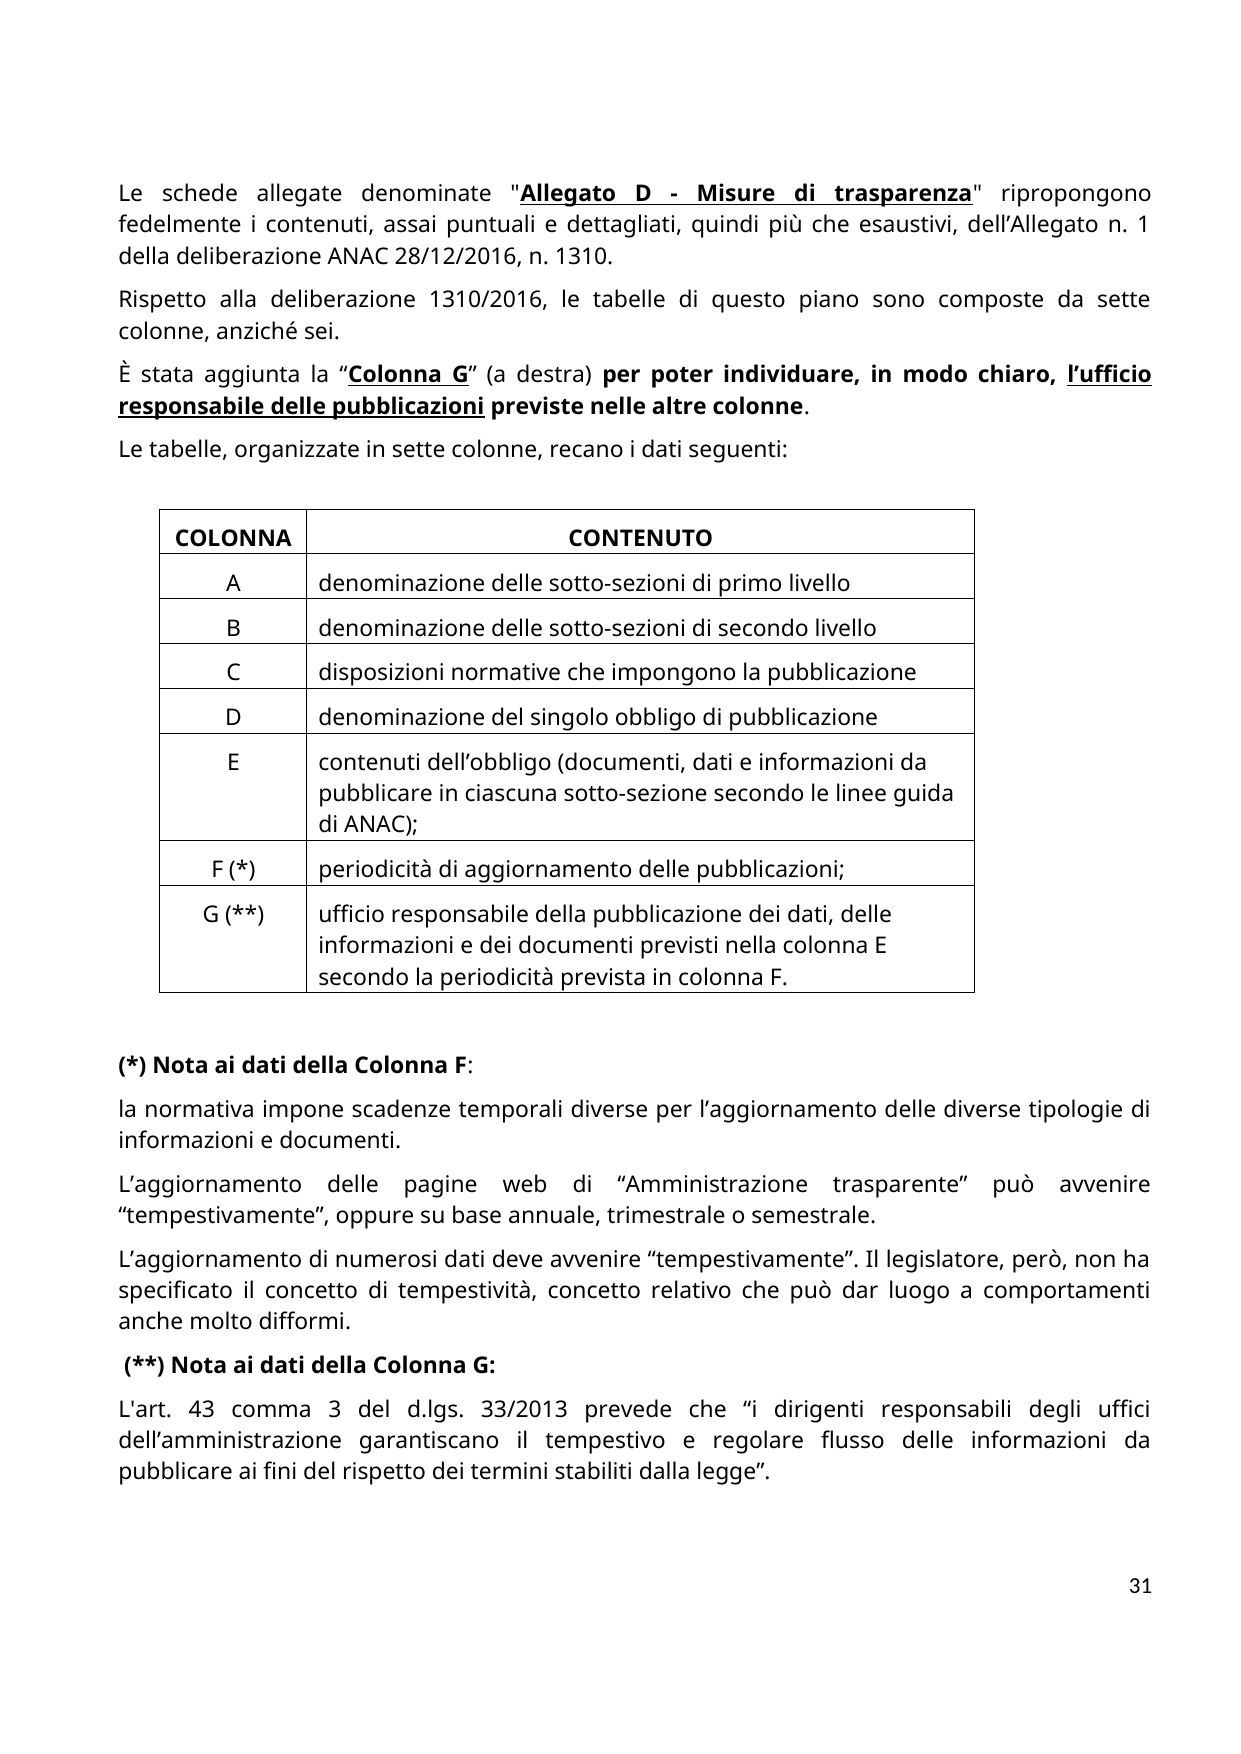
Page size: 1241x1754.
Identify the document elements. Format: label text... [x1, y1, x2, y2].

table_cell disposizioni normative che impongono la pubblicazione [307, 644, 974, 688]
table_header COLONNA [160, 510, 306, 553]
text Rispetto alla deliberazione 1310/2016, le tabelle di questo piano sono composte da sette colonne, anziché sei. [118, 283, 1152, 346]
text (*) Nota ai dati della Colonna F: [118, 1049, 1152, 1080]
table_header CONTENUTO [307, 510, 974, 553]
table_cell contenuti dell’obbligo (documenti, dati e informazioni da pubblicare in ciascuna sotto-sezione secondo le linee guida di ANAC); [307, 734, 974, 840]
text Le schede allegate denominate "Allegato D - Misure di trasparenza" ripropongono fedelmente i contenuti, assai puntuali e dettagliati, quindi più che esaustivi, dell’Allegato n. 1 della deliberazione ANAC 28/12/2016, n. 1310. [118, 177, 1152, 271]
table_cell denominazione delle sotto-sezioni di primo livello [307, 554, 974, 598]
table_cell periodicità di aggiornamento delle pubblicazioni; [307, 841, 974, 884]
table_cell E [160, 734, 306, 840]
text L'art. 43 comma 3 del d.lgs. 33/2013 prevede che “i dirigenti responsabili degli uffici dell’amministrazione garantiscano il tempestivo e regolare flusso delle informazioni da pubblicare ai fini del rispetto dei termini stabiliti dalla legge”. [118, 1393, 1152, 1487]
table_cell ufficio responsabile della pubblicazione dei dati, delle informazioni e dei documenti previsti nella colonna E secondo la periodicità prevista in colonna F. [307, 886, 974, 992]
table_cell A [160, 554, 306, 598]
text Le tabelle, organizzate in sette colonne, recano i dati seguenti: [118, 433, 1152, 465]
text la normativa impone scadenze temporali diverse per l’aggiornamento delle diverse tipologie di informazioni e documenti. [118, 1093, 1152, 1155]
table_cell C [160, 644, 306, 688]
table_cell denominazione del singolo obbligo di pubblicazione [307, 689, 974, 732]
text È stata aggiunta la “Colonna G” (a destra) per poter individuare, in modo chiaro, l’ufficio responsabile delle pubblicazioni previste nelle altre colonne. [118, 358, 1152, 421]
table_cell G (**) [160, 886, 306, 992]
table_cell denominazione delle sotto-sezioni di secondo livello [307, 599, 974, 643]
table_cell F (*) [160, 841, 306, 884]
table_cell D [160, 689, 306, 732]
table_cell B [160, 599, 306, 643]
text L’aggiornamento delle pagine web di “Amministrazione trasparente” può avvenire “tempestivamente”, oppure su base annuale, trimestrale o semestrale. [118, 1168, 1152, 1230]
text (**) Nota ai dati della Colonna G: [118, 1349, 1152, 1380]
text L’aggiornamento di numerosi dati deve avvenire “tempestivamente”. Il legislatore, però, non ha specificato il concetto di tempestività, concetto relativo che può dar luogo a comportamenti anche molto difformi. [118, 1243, 1152, 1337]
